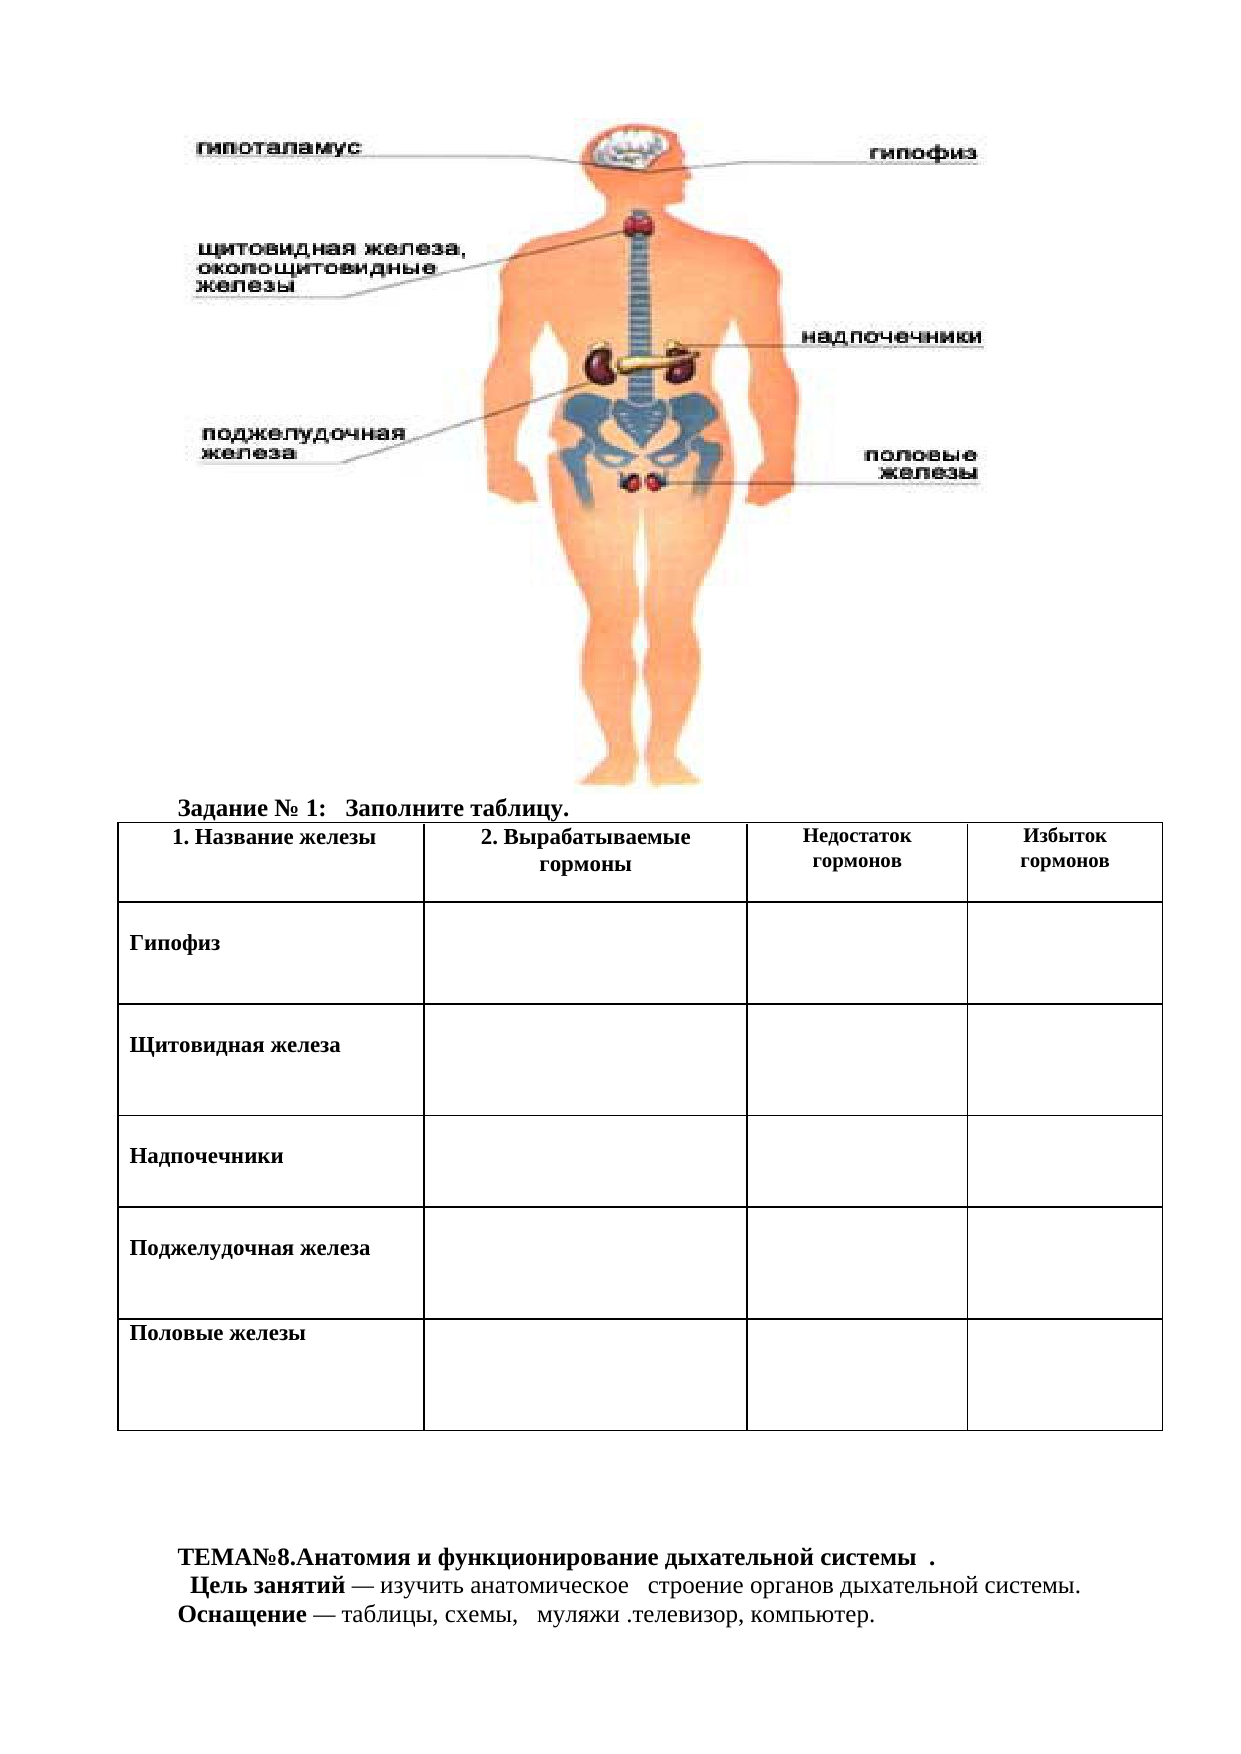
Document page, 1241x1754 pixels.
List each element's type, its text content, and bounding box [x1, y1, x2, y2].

table_cell [968, 1005, 1162, 1115]
table_cell [968, 903, 1162, 1003]
table_cell [425, 1208, 746, 1318]
table_cell Поджелудочная железа [119, 1208, 423, 1318]
table_cell [748, 1208, 967, 1318]
table_cell Половые железы [119, 1320, 423, 1430]
table_cell [748, 1116, 967, 1206]
table_cell Щитовидная железа [119, 1005, 423, 1115]
table_header 1. Название железы [119, 823, 424, 901]
table_header Недостаток гормонов [748, 823, 967, 901]
table_cell [425, 1116, 746, 1206]
picture [183, 118, 998, 794]
text Задание № 1: Заполните таблицу. [177, 793, 1152, 822]
table_cell Гипофиз [119, 903, 423, 1003]
table_cell [425, 903, 746, 1003]
table_header 2. Вырабатываемые гормоны [425, 823, 747, 901]
text Цель занятий — изучить анатомическое строение органов дыхательной системы. [177, 1570, 1152, 1599]
table_cell [748, 1005, 967, 1115]
table_cell [968, 1208, 1162, 1318]
table_cell [968, 1116, 1162, 1206]
table_cell [748, 903, 967, 1003]
table_cell [968, 1320, 1162, 1430]
table_cell [425, 1005, 746, 1115]
table_header Избыток гормонов [968, 823, 1162, 901]
table_cell [425, 1320, 746, 1430]
text ТЕМА№8.Анатомия и функционирование дыхательной системы . [177, 1542, 1152, 1570]
table_cell Надпочечники [119, 1116, 423, 1206]
text Оснащение — таблицы, схемы, муляжи .телевизор, компьютер. [177, 1599, 1152, 1628]
table_cell [748, 1320, 967, 1430]
